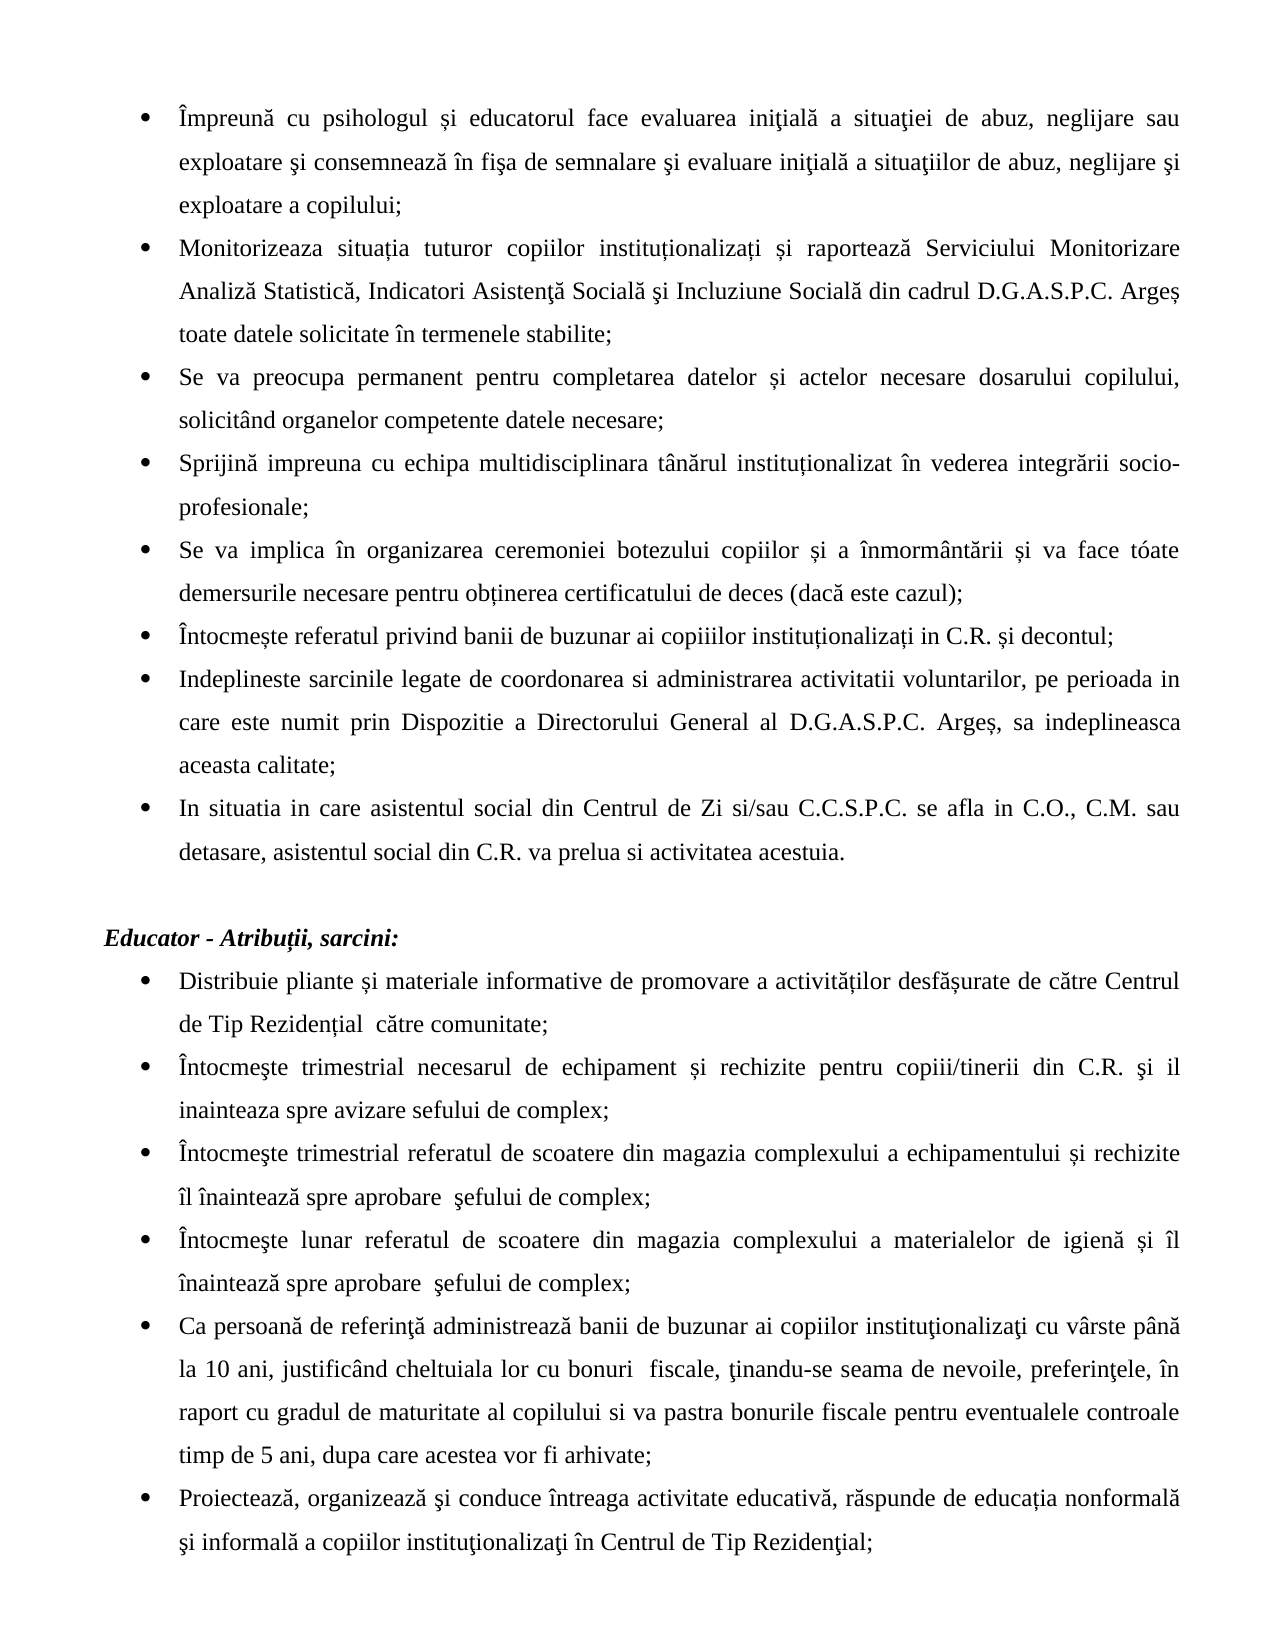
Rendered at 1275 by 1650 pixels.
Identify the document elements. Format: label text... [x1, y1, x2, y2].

text Educator - Atribuții, sarcini: [103, 923, 1181, 952]
list Întocmeşte trimestrial necesarul de echipament și rechizite pentru copiii/tinerii din C.R. şi il inainteaza spre avizare sefului de complex; [141, 1052, 1181, 1124]
list Distribuie pliante și materiale informative de promovare a activităților desfășurate de către Centrul de Tip Rezidențial către comunitate; [141, 966, 1181, 1038]
list Se va implica în organizarea ceremoniei botezului copiilor și a înmormântării și va face tóate demersurile necesare pentru obținerea certificatului de deces (dacă este cazul); [141, 535, 1181, 607]
list Monitorizeaza situația tuturor copiilor instituționalizați și raportează Serviciului Monitorizare Analiză Statistică, Indicatori Asistenţă Socială şi Incluziune Socială din cadrul D.G.A.S.P.C. Argeș toate datele solicitate în termenele stabilite; [141, 233, 1181, 348]
list Întocmeşte trimestrial referatul de scoatere din magazia complexului a echipamentului și rechizite îl înaintează spre aprobare şefului de complex; [141, 1138, 1181, 1210]
list Se va preocupa permanent pentru completarea datelor și actelor necesare dosarului copilului, solicitând organelor competente datele necesare; [141, 362, 1181, 434]
list Întocmește referatul privind banii de buzunar ai copiiilor instituționalizați in C.R. și decontul; [141, 621, 1181, 650]
list Proiectează, organizează şi conduce întreaga activitate educativă, răspunde de educația nonformală şi informală a copiilor instituţionalizaţi în Centrul de Tip Rezidenţial; [141, 1483, 1181, 1555]
list Sprijină impreuna cu echipa multidisciplinara tânărul instituționalizat în vederea integrării socio-profesionale; [141, 448, 1181, 520]
list In situatia in care asistentul social din Centrul de Zi si/sau C.C.S.P.C. se afla in C.O., C.M. sau detasare, asistentul social din C.R. va prelua si activitatea acestuia. [141, 793, 1181, 865]
list Indeplineste sarcinile legate de coordonarea si administrarea activitatii voluntarilor, pe perioada in care este numit prin Dispozitie a Directorului General al D.G.A.S.P.C. Argeș, sa indeplineasca aceasta calitate; [141, 664, 1181, 779]
list Ca persoană de referinţă administrează banii de buzunar ai copiilor instituţionalizaţi cu vârste până la 10 ani, justificând cheltuiala lor cu bonuri fiscale, ţinandu-se seama de nevoile, preferinţele, în raport cu gradul de maturitate al copilului si va pastra bonurile fiscale pentru eventualele controale timp de 5 ani, dupa care acestea vor fi arhivate; [141, 1311, 1181, 1469]
list Împreună cu psihologul și educatorul face evaluarea iniţială a situaţiei de abuz, neglijare sau exploatare şi consemnează în fişa de semnalare şi evaluare iniţială a situaţiilor de abuz, neglijare şi exploatare a copilului; [141, 103, 1181, 218]
list Întocmeşte lunar referatul de scoatere din magazia complexului a materialelor de igienă și îl înaintează spre aprobare şefului de complex; [141, 1225, 1181, 1297]
